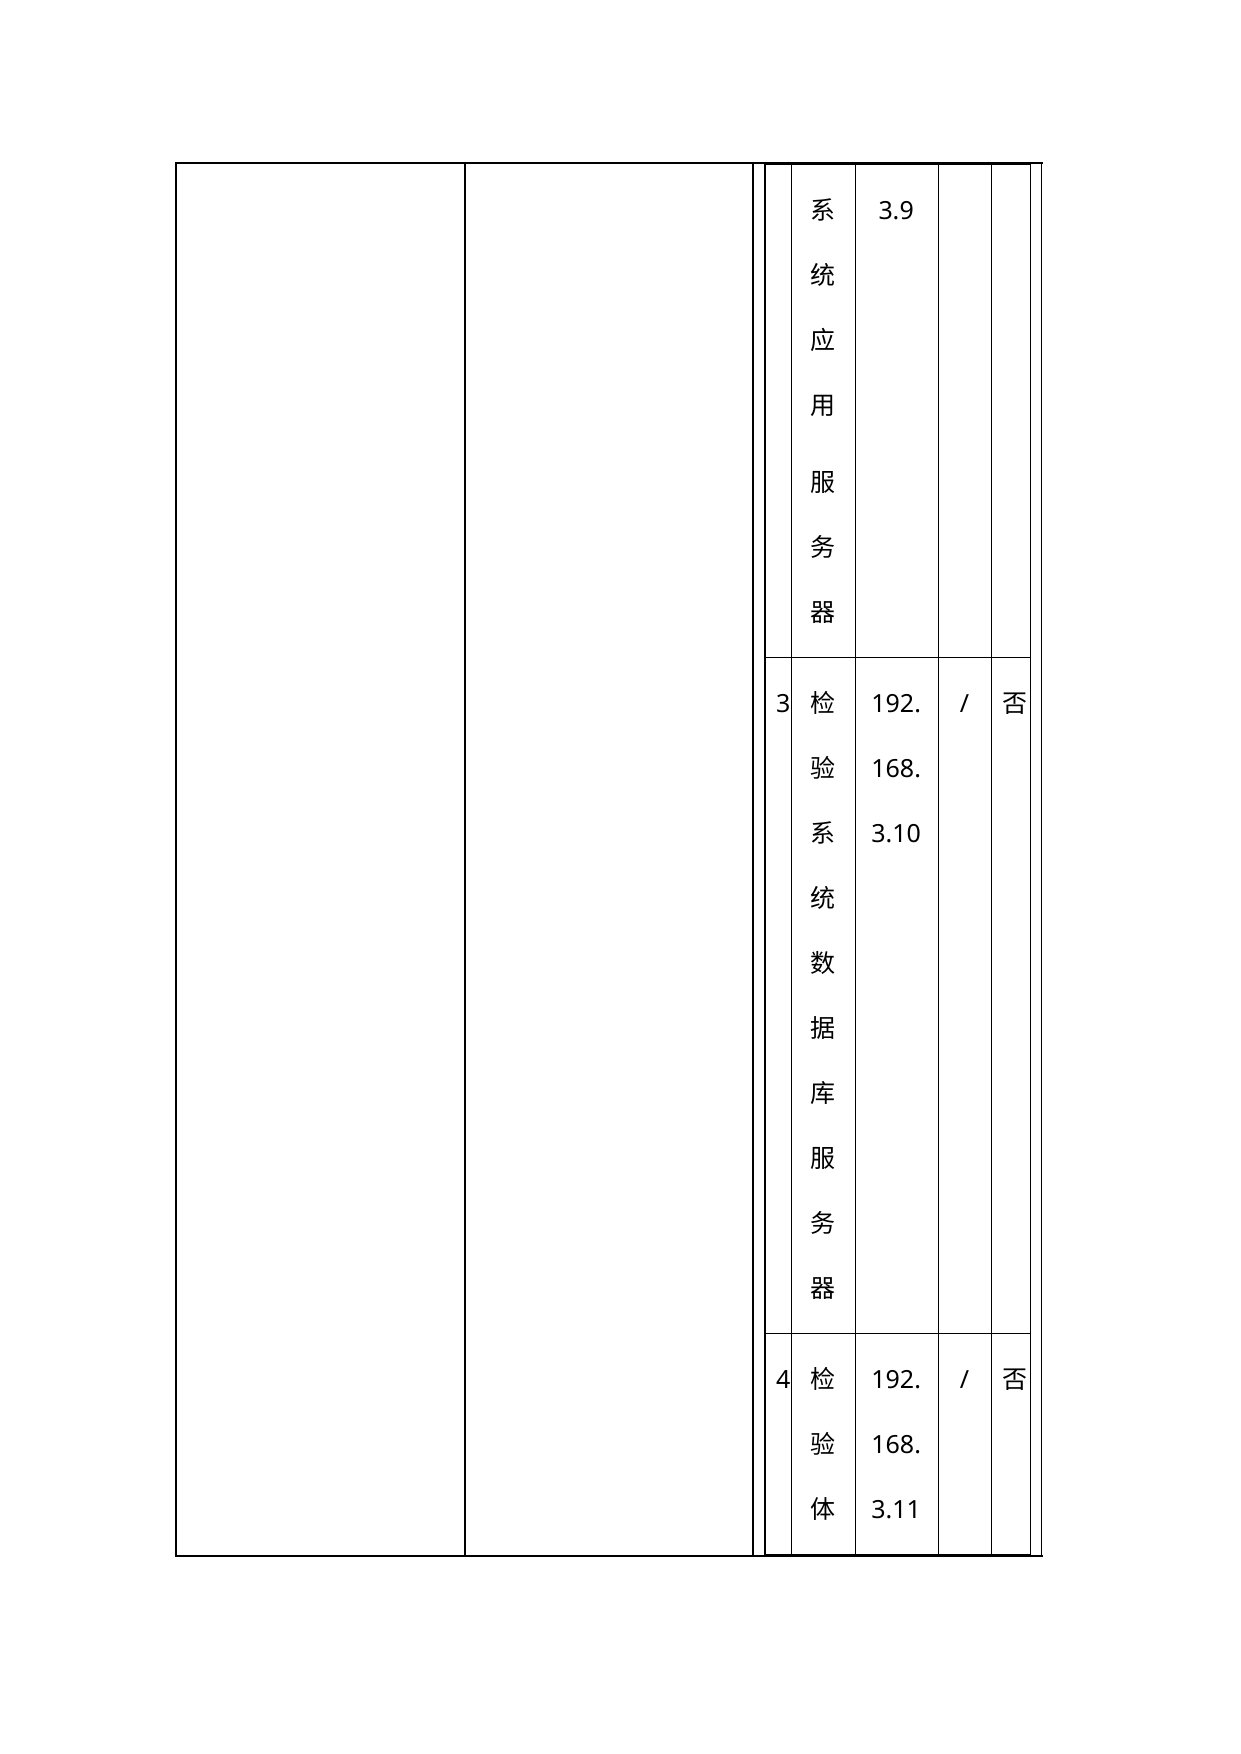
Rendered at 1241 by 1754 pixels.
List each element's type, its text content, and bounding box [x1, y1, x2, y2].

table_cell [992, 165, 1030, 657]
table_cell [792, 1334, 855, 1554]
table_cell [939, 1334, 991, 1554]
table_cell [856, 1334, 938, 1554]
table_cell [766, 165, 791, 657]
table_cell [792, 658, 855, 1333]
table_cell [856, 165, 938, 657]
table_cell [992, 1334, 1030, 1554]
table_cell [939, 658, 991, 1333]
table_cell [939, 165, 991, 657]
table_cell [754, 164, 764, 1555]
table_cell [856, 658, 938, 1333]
table_cell [466, 164, 752, 1555]
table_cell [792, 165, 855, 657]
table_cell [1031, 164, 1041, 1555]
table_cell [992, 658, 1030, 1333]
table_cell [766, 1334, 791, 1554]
table_cell 1 [177, 164, 464, 1555]
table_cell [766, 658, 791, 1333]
